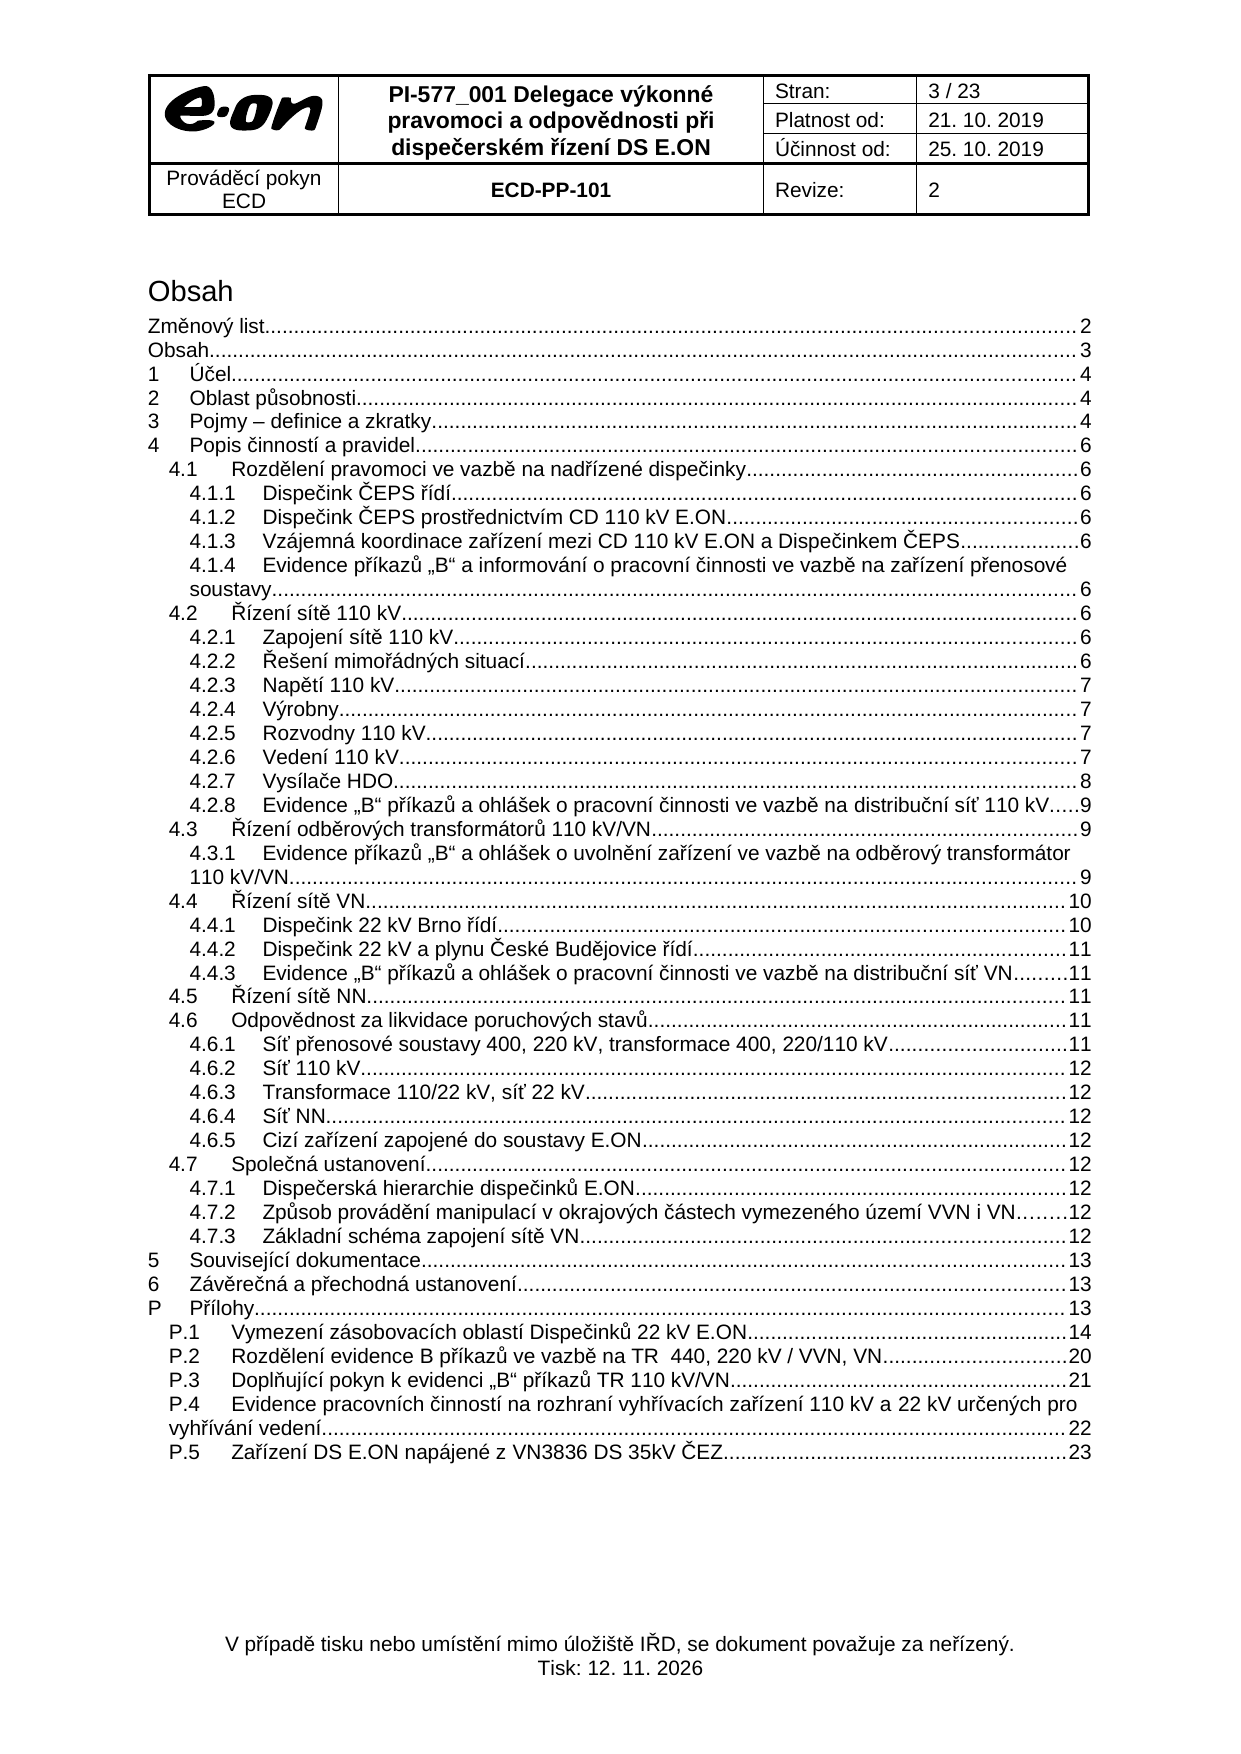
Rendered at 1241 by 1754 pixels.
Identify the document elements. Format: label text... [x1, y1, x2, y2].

text 4.1.3 Vzájemná koordinace zařízení mezi CD 110 kV E.ON a Dispečinkem ČEPS 6 [189, 529, 1092, 553]
text 4.2.6 Vedení 110 kV 7 [189, 745, 1092, 769]
text P Přílohy 13 [148, 1296, 1092, 1320]
text 1 Účel 4 [148, 361, 1092, 385]
text 4.4.1 Dispečink 22 kV Brno řídí 10 [189, 912, 1092, 936]
text 4.7 Společná ustanovení 12 [168, 1152, 1092, 1176]
text 4.1 Rozdělení pravomoci ve vazbě na nadřízené dispečinky 6 [168, 457, 1092, 481]
text 4.3 Řízení odběrových transformátorů 110 kV/VN 9 [168, 817, 1092, 841]
text 4.2.7 Vysílače HDO 8 [189, 769, 1092, 793]
text P.5 Zařízení DS E.ON napájené z VN3836 DS 35kV ČEZ 23 [168, 1439, 1092, 1463]
text 4.1.4 Evidence příkazů „B“ a informování o pracovní činnosti ve vazbě na zařízení přenosové soustavy 6 [189, 553, 1092, 601]
text 4.6.3 Transformace 110/22 kV, síť 22 kV 12 [189, 1080, 1092, 1104]
text 4.4.3 Evidence „B“ příkazů a ohlášek o pracovní činnosti ve vazbě na distribuční síť VN 11 [189, 960, 1092, 984]
text 4.6.5 Cizí zařízení zapojené do soustavy E.ON 12 [189, 1128, 1092, 1152]
text 4.2.1 Zapojení sítě 110 kV 6 [189, 625, 1092, 649]
text 4.7.1 Dispečerská hierarchie dispečinků E.ON 12 [189, 1176, 1092, 1200]
text 4.6.1 Síť přenosové soustavy 400, 220 kV, transformace 400, 220/110 kV 11 [189, 1032, 1092, 1056]
text 4.2.2 Řešení mimořádných situací 6 [189, 649, 1092, 673]
text 3 Pojmy – definice a zkratky 4 [148, 409, 1092, 433]
text 4.2.4 Výrobny 7 [189, 697, 1092, 721]
text 4.1.1 Dispečink ČEPS řídí 6 [189, 481, 1092, 505]
text 4.2.3 Napětí 110 kV 7 [189, 673, 1092, 697]
text Změnový list 2 [148, 313, 1092, 337]
text 4.2.5 Rozvodny 110 kV 7 [189, 721, 1092, 745]
text P.1 Vymezení zásobovacích oblastí Dispečinků 22 kV E.ON 14 [168, 1320, 1092, 1344]
text 4.5 Řízení sítě NN 11 [168, 984, 1092, 1008]
text P.4 Evidence pracovních činností na rozhraní vyhřívacích zařízení 110 kV a 22 kV určených pro vyhřívání vedení 22 [168, 1392, 1092, 1439]
text P.2 Rozdělení evidence B příkazů ve vazbě na TR 440, 220 kV / VVN, VN 20 [168, 1344, 1092, 1368]
text 4.3.1 Evidence příkazů „B“ a ohlášek o uvolnění zařízení ve vazbě na odběrový transformátor 110 kV/VN 9 [189, 841, 1092, 888]
text P.3 Doplňující pokyn k evidenci „B“ příkazů TR 110 kV/VN 21 [168, 1368, 1092, 1392]
text 4.4.2 Dispečink 22 kV a plynu České Budějovice řídí 11 [189, 936, 1092, 960]
text 2 Oblast působnosti 4 [148, 385, 1092, 409]
text 4.7.3 Základní schéma zapojení sítě VN 12 [189, 1224, 1092, 1248]
text 4.1.2 Dispečink ČEPS prostřednictvím CD 110 kV E.ON 6 [189, 505, 1092, 529]
text 4.6.2 Síť 110 kV 12 [189, 1056, 1092, 1080]
text 5 Související dokumentace 13 [148, 1248, 1092, 1272]
text 4 Popis činností a pravidel 6 [148, 433, 1092, 457]
text 4.6.4 Síť NN 12 [189, 1104, 1092, 1128]
text 4.7.2 Způsob provádění manipulací v okrajových částech vymezeného území VVN i VN 12 [189, 1200, 1092, 1224]
text 6 Závěrečná a přechodná ustanovení 13 [148, 1272, 1092, 1296]
text 4.6 Odpovědnost za likvidace poruchových stavů 11 [168, 1008, 1092, 1032]
text 4.2.8 Evidence „B“ příkazů a ohlášek o pracovní činnosti ve vazbě na distribuční síť 110 kV 9 [189, 793, 1092, 817]
text Obsah 3 [148, 337, 1092, 361]
text 4.4 Řízení sítě VN 10 [168, 888, 1092, 912]
text 4.2 Řízení sítě 110 kV 6 [168, 601, 1092, 625]
text Obsah [148, 274, 1092, 307]
